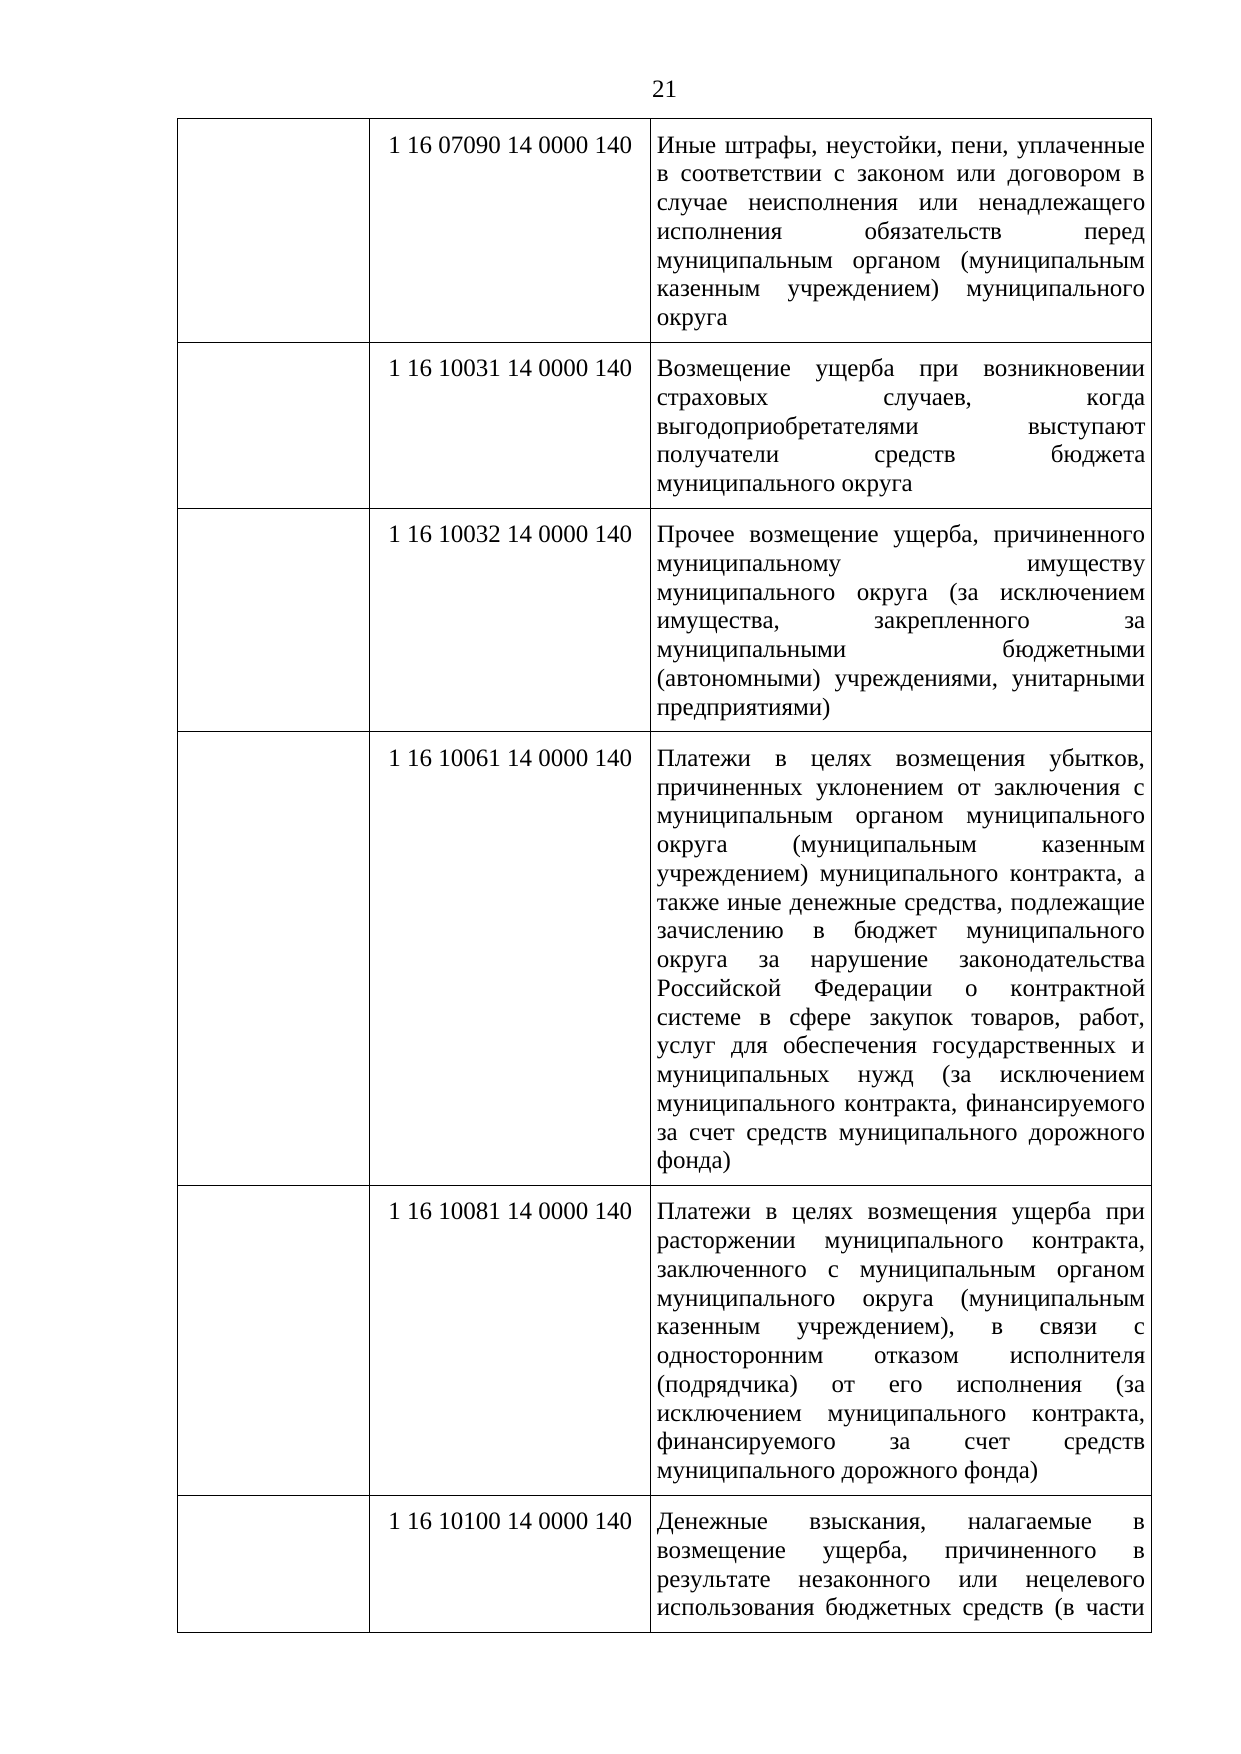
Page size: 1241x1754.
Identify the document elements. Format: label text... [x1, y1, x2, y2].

table_cell 1 16 10031 14 0000 140 [370, 343, 650, 508]
table_cell [178, 732, 369, 1185]
table_cell 1 16 10032 14 0000 140 [370, 509, 650, 731]
table_cell 1 16 07090 14 0000 140 [370, 119, 650, 342]
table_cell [651, 1496, 1151, 1632]
table_cell 1 16 10081 14 0000 140 [370, 1186, 650, 1494]
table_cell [370, 1496, 650, 1632]
table_cell [178, 343, 369, 508]
table_cell [178, 509, 369, 731]
table_cell 1 16 10061 14 0000 140 [370, 732, 650, 1185]
table_cell Иные штрафы, неустойки, пени, уплаченные в соответствии с законом или договором в случае неисполнения или ненадлежащего исполнения обязательств перед муниципальным органом (муниципальным казенным учреждением) муниципального округа [651, 119, 1151, 342]
table_cell Платежи в целях возмещения убытков, причиненных уклонением от заключения с муниципальным органом муниципального округа (муниципальным казенным учреждением) муниципального контракта, а также иные денежные средства, подлежащие зачислению в бюджет муниципального округа за нарушение законодательства Российской Федерации о контрактной системе в сфере закупок товаров, работ, услуг для обеспечения государственных и муниципальных нужд (за исключением муниципального контракта, финансируемого за счет средств муниципального дорожного фонда) [651, 732, 1151, 1185]
table_cell [178, 1496, 369, 1632]
table_cell Возмещение ущерба при возникновении страховых случаев, когда выгодоприобретателями выступают получатели средств бюджета муниципального округа [651, 343, 1151, 508]
table_cell Прочее возмещение ущерба, причиненного муниципальному имуществу муниципального округа (за исключением имущества, закрепленного за муниципальными бюджетными (автономными) учреждениями, унитарными предприятиями) [651, 509, 1151, 731]
table_cell [178, 119, 369, 342]
table_cell [178, 1186, 369, 1494]
table_cell Платежи в целях возмещения ущерба при расторжении муниципального контракта, заключенного с муниципальным органом муниципального округа (муниципальным казенным учреждением), в связи с односторонним отказом исполнителя (подрядчика) от его исполнения (за исключением муниципального контракта, финансируемого за счет средств муниципального дорожного фонда) [651, 1186, 1151, 1494]
